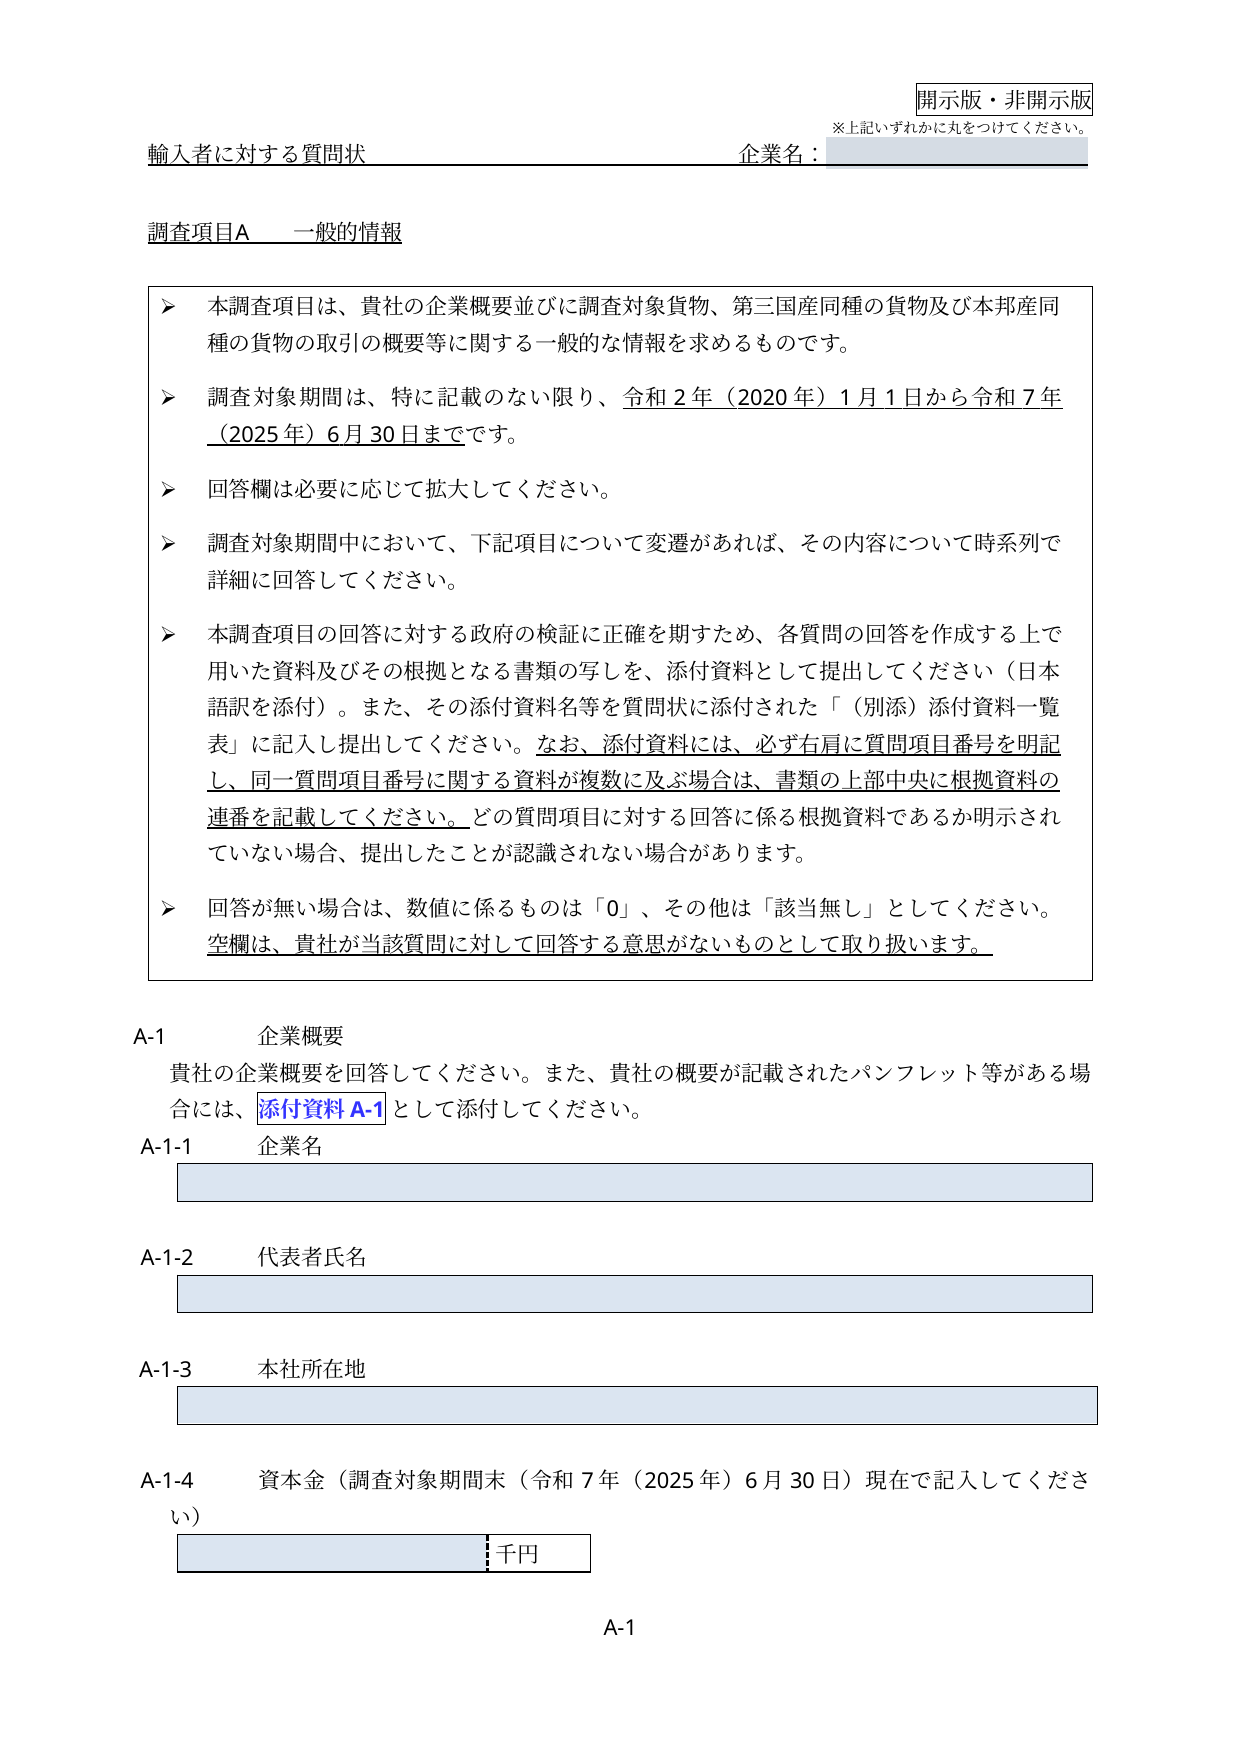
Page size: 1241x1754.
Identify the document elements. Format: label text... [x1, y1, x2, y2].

text 貴社の企業概要を回答してください。また、貴社の概要が記載されたパンフレット等がある場合には、添付資料A-1として添付してください。 [169, 1054, 1092, 1127]
table_header [178, 1164, 1092, 1201]
list 企業概要 [133, 1017, 1092, 1054]
list 代表者氏名 [140, 1238, 1092, 1274]
table_header [178, 1535, 487, 1571]
list 企業名 [140, 1127, 1092, 1163]
list 資本金（調査対象期間末（令和7年（2025年）6月30日）現在で記入してください） [140, 1461, 1092, 1534]
table_header [178, 1387, 1097, 1423]
table_header 千円 [488, 1535, 590, 1571]
list 一般的情報 [148, 213, 1092, 249]
table_header [178, 1276, 1092, 1312]
table_header 本調査項目は、貴社の企業概要並びに調査対象貨物、第三国産同種の貨物及び本邦産同種の貨物の取引の概要等に関する一般的な情報を求めるものです。 調査対象期間は、特に記載のない限り、令和2年（2020年）1月1日から令和7年（2025年）6月30日までです。 回答欄は必要に応じて拡大してください。 調査対象期間中において、下記項目について変遷があれば、その内容について時系列で詳細に回答してください。 本調査項目の回答に対する政府の検証に正確を期すため、各質問の回答を作成する上で用いた資料及びその根拠となる書類の写しを、添付資料として提出してください（日本語訳を添付）。また、その添付資料名等を質問状に添付された「（別添）添付資料一覧表」に記入し提出してください。なお、添付資料には、必ず右肩に質問項目番号を明記し、同一質問項目番号に関する資料が複数に及ぶ場合は、書類の上部中央に根拠資料の連番を記載してください。どの質問項目に対する回答に係る根拠資料であるか明示されていない場合、提出したことが認識されない場合があります。 回答が無い場合は、数値に係るものは「0」、その他は「該当無し」としてください。空欄は、貴社が当該質問に対して回答する意思がないものとして取り扱います。 [149, 287, 1092, 980]
list 本社所在地 [139, 1349, 1092, 1386]
